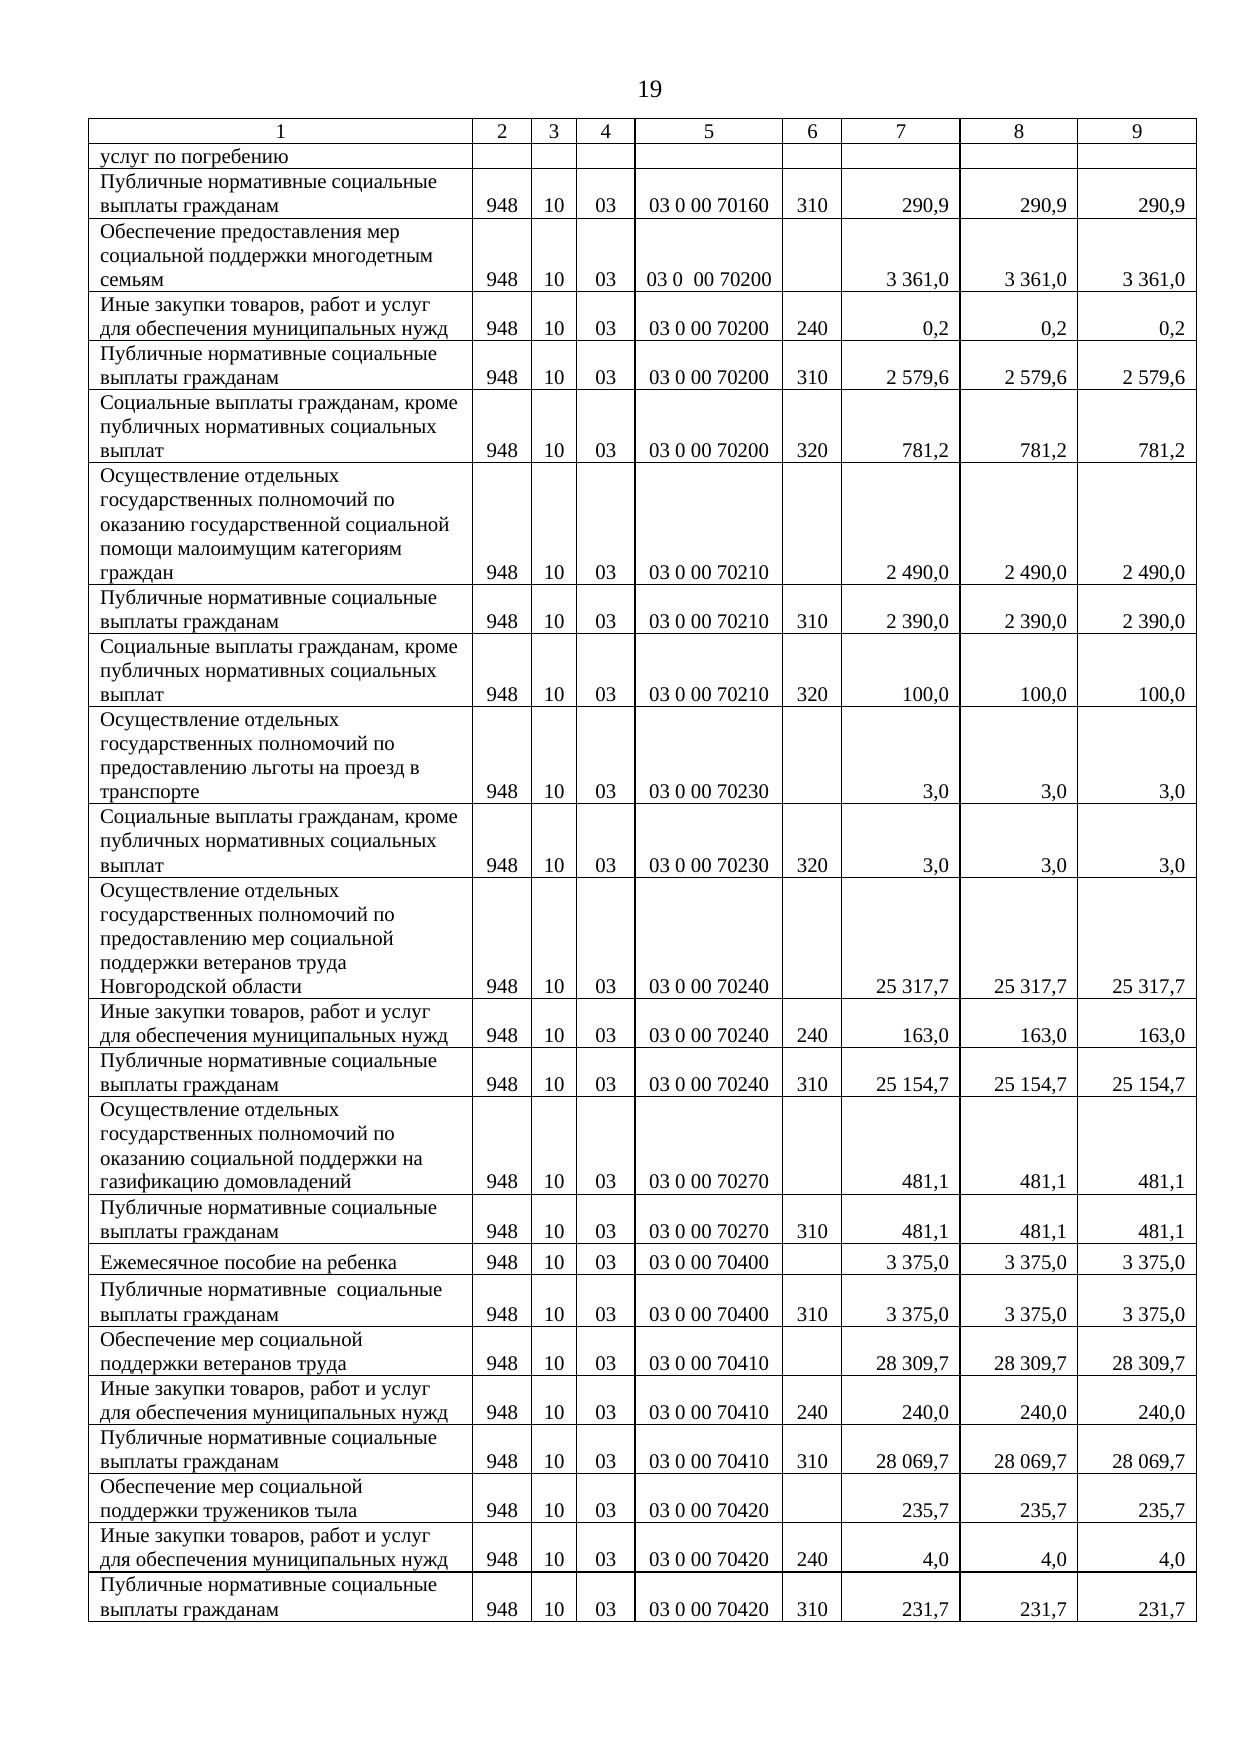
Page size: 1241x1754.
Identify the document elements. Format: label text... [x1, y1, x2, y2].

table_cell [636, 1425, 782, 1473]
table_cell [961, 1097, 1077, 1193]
table_header 3 [532, 119, 576, 143]
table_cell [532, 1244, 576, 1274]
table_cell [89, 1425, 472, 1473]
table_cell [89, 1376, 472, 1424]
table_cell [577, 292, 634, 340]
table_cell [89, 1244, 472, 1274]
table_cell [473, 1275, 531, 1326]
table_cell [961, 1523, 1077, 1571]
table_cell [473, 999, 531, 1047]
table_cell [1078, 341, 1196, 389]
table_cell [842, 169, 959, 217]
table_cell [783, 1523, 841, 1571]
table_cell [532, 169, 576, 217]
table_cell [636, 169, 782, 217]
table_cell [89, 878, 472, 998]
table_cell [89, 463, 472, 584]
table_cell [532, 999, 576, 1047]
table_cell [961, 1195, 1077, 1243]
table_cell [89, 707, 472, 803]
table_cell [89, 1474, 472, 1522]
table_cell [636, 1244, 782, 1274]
table_header 7 [842, 119, 959, 143]
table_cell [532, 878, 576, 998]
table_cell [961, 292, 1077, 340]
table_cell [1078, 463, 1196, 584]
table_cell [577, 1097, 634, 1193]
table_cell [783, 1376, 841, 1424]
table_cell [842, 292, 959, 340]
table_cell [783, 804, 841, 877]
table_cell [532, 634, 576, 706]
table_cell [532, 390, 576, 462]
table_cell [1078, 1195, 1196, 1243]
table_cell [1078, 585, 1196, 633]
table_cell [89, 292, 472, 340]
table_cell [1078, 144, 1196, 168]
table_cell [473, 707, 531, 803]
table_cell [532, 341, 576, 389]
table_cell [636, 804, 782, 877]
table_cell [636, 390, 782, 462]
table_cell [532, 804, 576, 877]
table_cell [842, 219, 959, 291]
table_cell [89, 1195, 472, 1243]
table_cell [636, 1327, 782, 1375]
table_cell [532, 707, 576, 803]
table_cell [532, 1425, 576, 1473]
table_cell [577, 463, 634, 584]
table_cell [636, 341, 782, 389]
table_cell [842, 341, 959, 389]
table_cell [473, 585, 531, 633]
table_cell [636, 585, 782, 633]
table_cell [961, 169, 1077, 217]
table_header 5 [636, 119, 782, 143]
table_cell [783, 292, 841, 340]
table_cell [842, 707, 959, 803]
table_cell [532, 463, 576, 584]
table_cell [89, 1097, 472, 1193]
table_header 4 [577, 119, 634, 143]
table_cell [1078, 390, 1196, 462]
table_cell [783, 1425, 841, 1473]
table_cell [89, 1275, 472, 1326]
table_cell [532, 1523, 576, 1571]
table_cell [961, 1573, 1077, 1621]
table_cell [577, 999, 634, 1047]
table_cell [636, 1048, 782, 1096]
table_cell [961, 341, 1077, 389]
table_header 2 [473, 119, 531, 143]
table_header 9 [1078, 119, 1196, 143]
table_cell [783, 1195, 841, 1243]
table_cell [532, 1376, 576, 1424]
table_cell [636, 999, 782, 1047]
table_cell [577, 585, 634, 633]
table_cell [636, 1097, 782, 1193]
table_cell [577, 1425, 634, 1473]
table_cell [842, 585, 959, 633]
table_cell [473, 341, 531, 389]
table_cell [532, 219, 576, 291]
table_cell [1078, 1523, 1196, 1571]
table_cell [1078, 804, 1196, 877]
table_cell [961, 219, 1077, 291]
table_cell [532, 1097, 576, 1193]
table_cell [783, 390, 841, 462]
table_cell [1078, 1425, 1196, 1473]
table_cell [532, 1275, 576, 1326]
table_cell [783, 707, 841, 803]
table_header 8 [961, 119, 1077, 143]
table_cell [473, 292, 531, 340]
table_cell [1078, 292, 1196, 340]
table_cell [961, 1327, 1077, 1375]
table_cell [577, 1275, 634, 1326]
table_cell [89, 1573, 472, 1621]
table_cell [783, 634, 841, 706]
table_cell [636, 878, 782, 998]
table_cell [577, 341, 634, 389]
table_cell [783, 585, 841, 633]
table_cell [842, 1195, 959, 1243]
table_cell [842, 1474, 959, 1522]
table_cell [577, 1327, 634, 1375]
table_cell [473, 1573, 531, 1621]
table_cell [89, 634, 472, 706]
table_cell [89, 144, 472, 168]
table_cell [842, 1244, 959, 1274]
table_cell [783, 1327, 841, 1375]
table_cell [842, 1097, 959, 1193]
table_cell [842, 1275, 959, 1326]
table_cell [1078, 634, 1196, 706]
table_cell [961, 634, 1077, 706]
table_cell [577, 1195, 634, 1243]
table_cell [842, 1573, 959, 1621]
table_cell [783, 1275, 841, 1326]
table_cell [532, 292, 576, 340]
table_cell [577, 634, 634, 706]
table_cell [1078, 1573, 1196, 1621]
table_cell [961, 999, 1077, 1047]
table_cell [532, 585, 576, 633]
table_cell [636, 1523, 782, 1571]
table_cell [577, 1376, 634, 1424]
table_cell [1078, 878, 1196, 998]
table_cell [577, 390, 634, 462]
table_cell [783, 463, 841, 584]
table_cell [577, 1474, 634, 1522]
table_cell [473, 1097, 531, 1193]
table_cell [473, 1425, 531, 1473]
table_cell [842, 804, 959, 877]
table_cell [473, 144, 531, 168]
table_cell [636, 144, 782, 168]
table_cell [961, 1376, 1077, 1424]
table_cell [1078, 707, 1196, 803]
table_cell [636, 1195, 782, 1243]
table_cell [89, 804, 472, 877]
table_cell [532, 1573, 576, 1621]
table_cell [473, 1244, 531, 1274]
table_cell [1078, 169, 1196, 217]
table_header 6 [783, 119, 841, 143]
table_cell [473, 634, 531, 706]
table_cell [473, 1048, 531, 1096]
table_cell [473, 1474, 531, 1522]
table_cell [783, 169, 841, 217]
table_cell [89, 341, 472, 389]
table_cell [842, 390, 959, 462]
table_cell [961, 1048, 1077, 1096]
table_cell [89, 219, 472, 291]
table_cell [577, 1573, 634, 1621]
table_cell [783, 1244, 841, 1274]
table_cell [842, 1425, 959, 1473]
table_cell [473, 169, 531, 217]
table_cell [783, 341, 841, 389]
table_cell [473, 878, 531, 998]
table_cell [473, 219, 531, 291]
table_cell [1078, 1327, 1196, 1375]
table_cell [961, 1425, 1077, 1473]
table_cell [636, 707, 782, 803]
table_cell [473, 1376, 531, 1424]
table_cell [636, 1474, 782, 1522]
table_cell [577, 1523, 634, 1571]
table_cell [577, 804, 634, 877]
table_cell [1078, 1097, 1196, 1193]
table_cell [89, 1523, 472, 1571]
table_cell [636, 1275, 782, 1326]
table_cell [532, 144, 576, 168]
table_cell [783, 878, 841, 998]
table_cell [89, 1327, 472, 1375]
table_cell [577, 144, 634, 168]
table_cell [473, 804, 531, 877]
table_header 1 [89, 119, 472, 143]
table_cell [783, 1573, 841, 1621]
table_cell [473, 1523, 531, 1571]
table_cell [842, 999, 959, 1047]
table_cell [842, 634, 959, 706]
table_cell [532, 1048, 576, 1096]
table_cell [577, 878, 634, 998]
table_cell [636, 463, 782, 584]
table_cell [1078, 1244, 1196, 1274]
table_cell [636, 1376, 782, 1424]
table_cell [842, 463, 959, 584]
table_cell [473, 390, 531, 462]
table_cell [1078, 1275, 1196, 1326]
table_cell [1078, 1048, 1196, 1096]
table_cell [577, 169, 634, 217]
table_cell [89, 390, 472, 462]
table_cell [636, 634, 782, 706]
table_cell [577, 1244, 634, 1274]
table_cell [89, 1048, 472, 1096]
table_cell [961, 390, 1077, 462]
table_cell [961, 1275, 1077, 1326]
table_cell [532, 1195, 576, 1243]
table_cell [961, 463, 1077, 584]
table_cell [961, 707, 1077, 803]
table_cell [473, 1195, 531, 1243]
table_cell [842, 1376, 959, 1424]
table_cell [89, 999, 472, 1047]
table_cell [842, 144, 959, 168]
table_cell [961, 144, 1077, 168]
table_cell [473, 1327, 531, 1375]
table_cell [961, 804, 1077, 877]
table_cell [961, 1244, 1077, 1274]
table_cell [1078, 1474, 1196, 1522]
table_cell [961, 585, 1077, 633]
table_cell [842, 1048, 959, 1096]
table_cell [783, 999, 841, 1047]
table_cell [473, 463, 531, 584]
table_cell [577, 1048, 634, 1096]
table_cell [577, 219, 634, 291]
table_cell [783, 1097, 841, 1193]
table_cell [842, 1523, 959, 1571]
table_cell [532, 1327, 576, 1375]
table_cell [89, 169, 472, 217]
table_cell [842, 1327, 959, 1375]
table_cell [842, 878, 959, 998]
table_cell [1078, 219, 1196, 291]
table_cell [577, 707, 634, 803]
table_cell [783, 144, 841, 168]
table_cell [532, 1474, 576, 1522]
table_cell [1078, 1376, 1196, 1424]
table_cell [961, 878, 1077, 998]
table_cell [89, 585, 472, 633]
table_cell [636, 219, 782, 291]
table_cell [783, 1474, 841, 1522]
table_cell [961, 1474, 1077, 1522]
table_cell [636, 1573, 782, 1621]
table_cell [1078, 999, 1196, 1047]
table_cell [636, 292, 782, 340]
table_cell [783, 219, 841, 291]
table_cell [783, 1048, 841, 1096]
